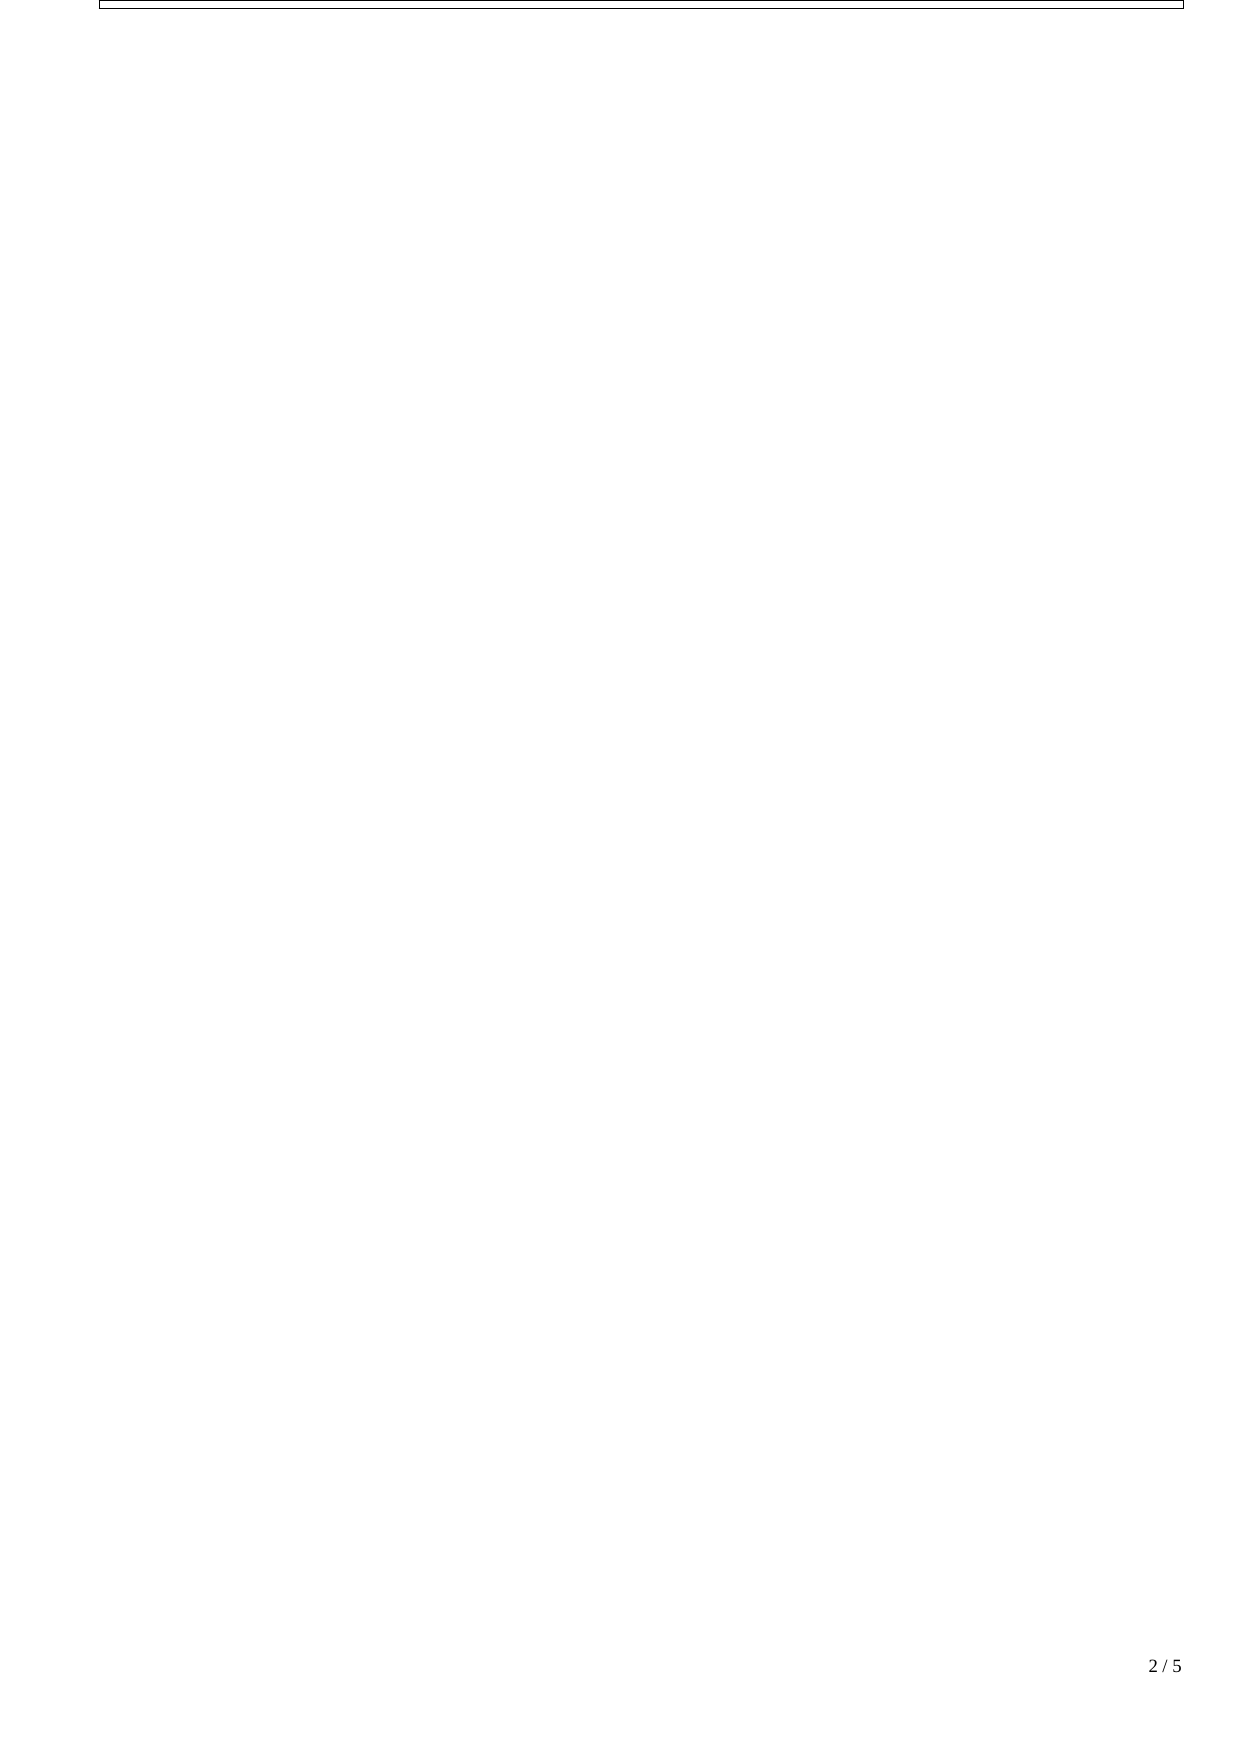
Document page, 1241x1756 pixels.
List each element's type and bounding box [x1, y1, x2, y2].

table_cell [100, 1, 1183, 7]
